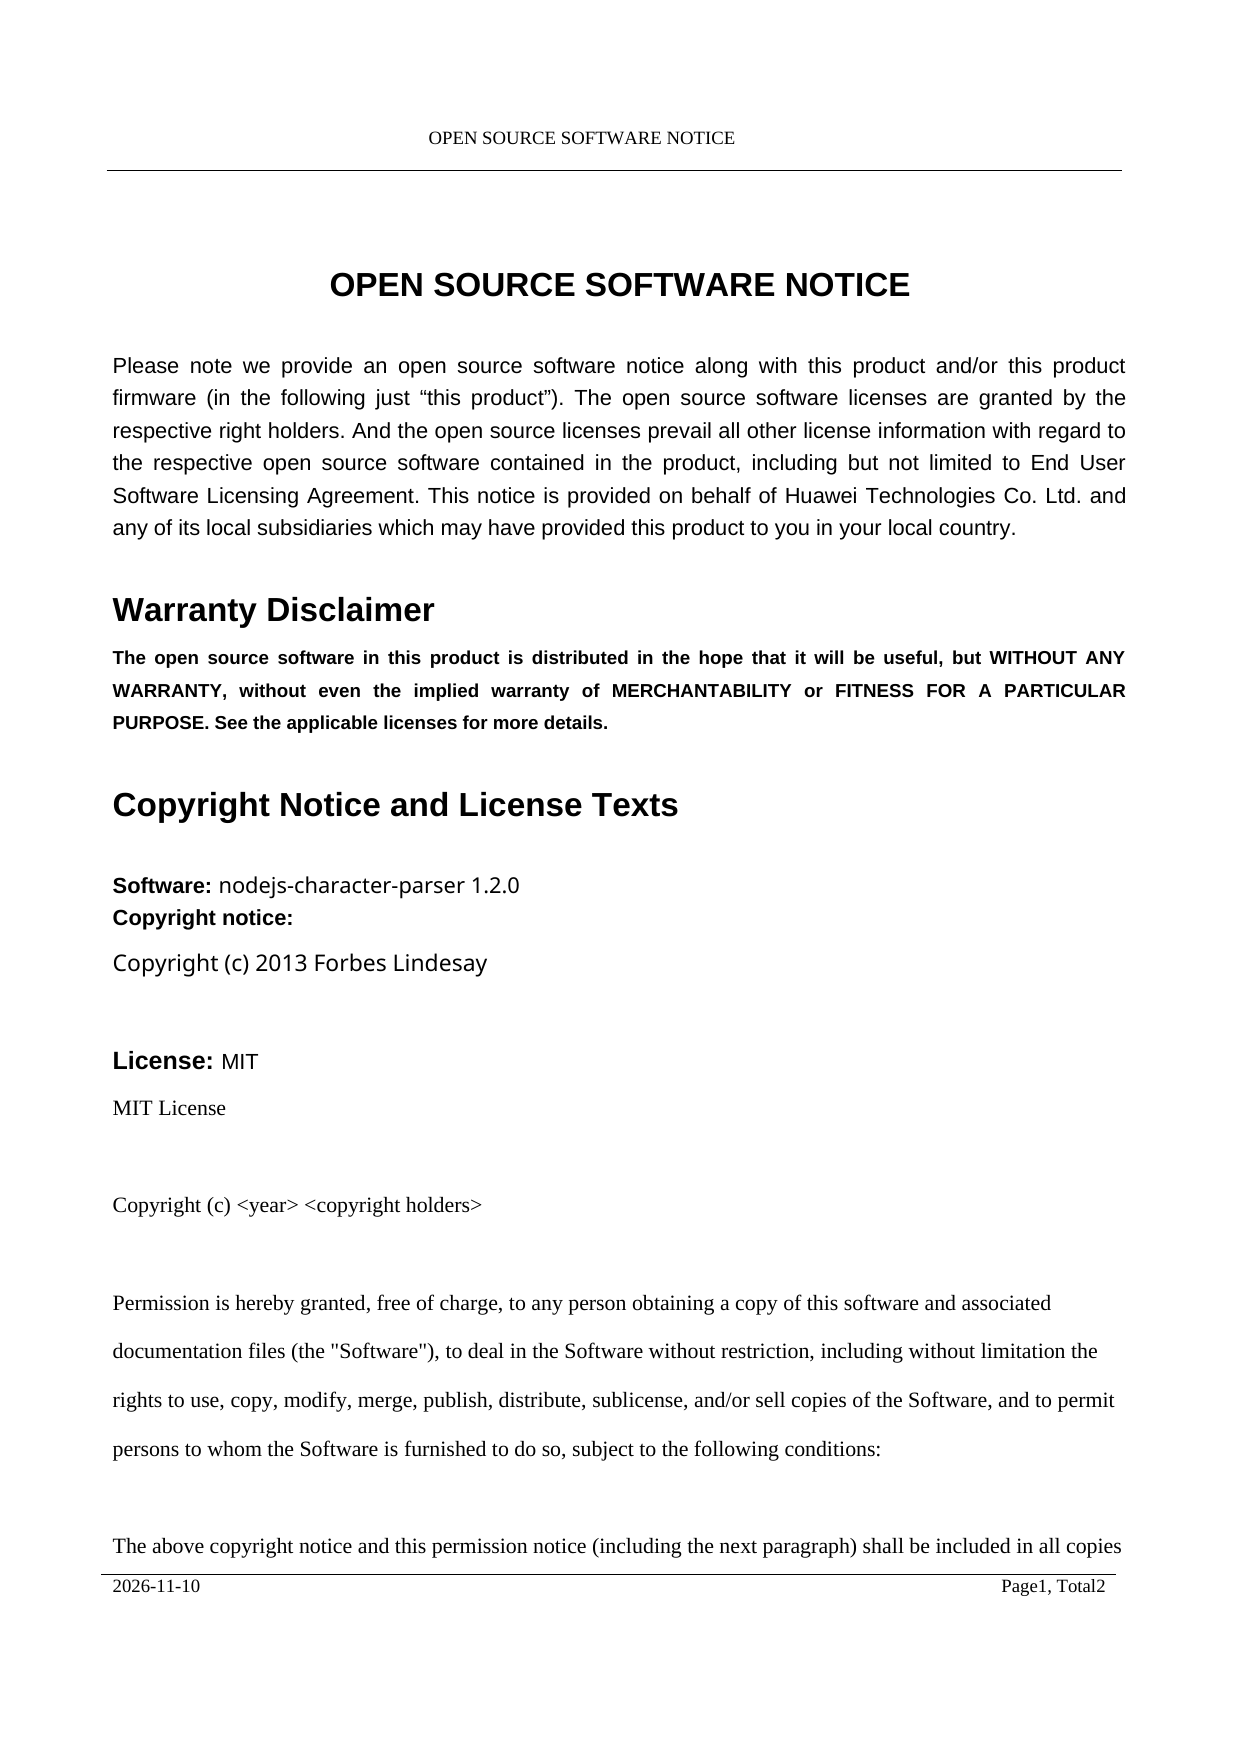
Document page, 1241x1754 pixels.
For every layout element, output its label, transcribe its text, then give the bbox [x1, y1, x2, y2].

text Software: nodejs-character-parser 1.2.0 [112, 869, 1128, 901]
text Warranty Disclaimer [112, 576, 1128, 641]
text License: MIT [112, 1044, 1128, 1077]
text OPEN SOURCE SOFTWARE NOTICE [112, 251, 1128, 316]
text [112, 1091, 1128, 1562]
text Please note we provide an open source software notice along with this product and/or this product firmware (in the following just “this product”). The open source software licenses are granted by the respective right holders. And the open source licenses prevail all other license information with regard to the respective open source software contained in the product, including but not limited to End User Software Licensing Agreement. This notice is provided on behalf of Huawei Technologies Co. Ltd. and any of its local subsidiaries which may have provided this product to you in your local country. [112, 349, 1128, 544]
text Copyright Notice and License Texts [112, 771, 1128, 836]
text Copyright notice: [112, 901, 1128, 934]
text The open source software in this product is distributed in the hope that it will be useful, but WITHOUT ANY WARRANTY, without even the implied warranty of MERCHANTABILITY or FITNESS FOR A PARTICULAR PURPOSE. See the applicable licenses for more details. [112, 641, 1128, 739]
text Copyright (c) 2013 Forbes Lindesay [112, 947, 1128, 1028]
